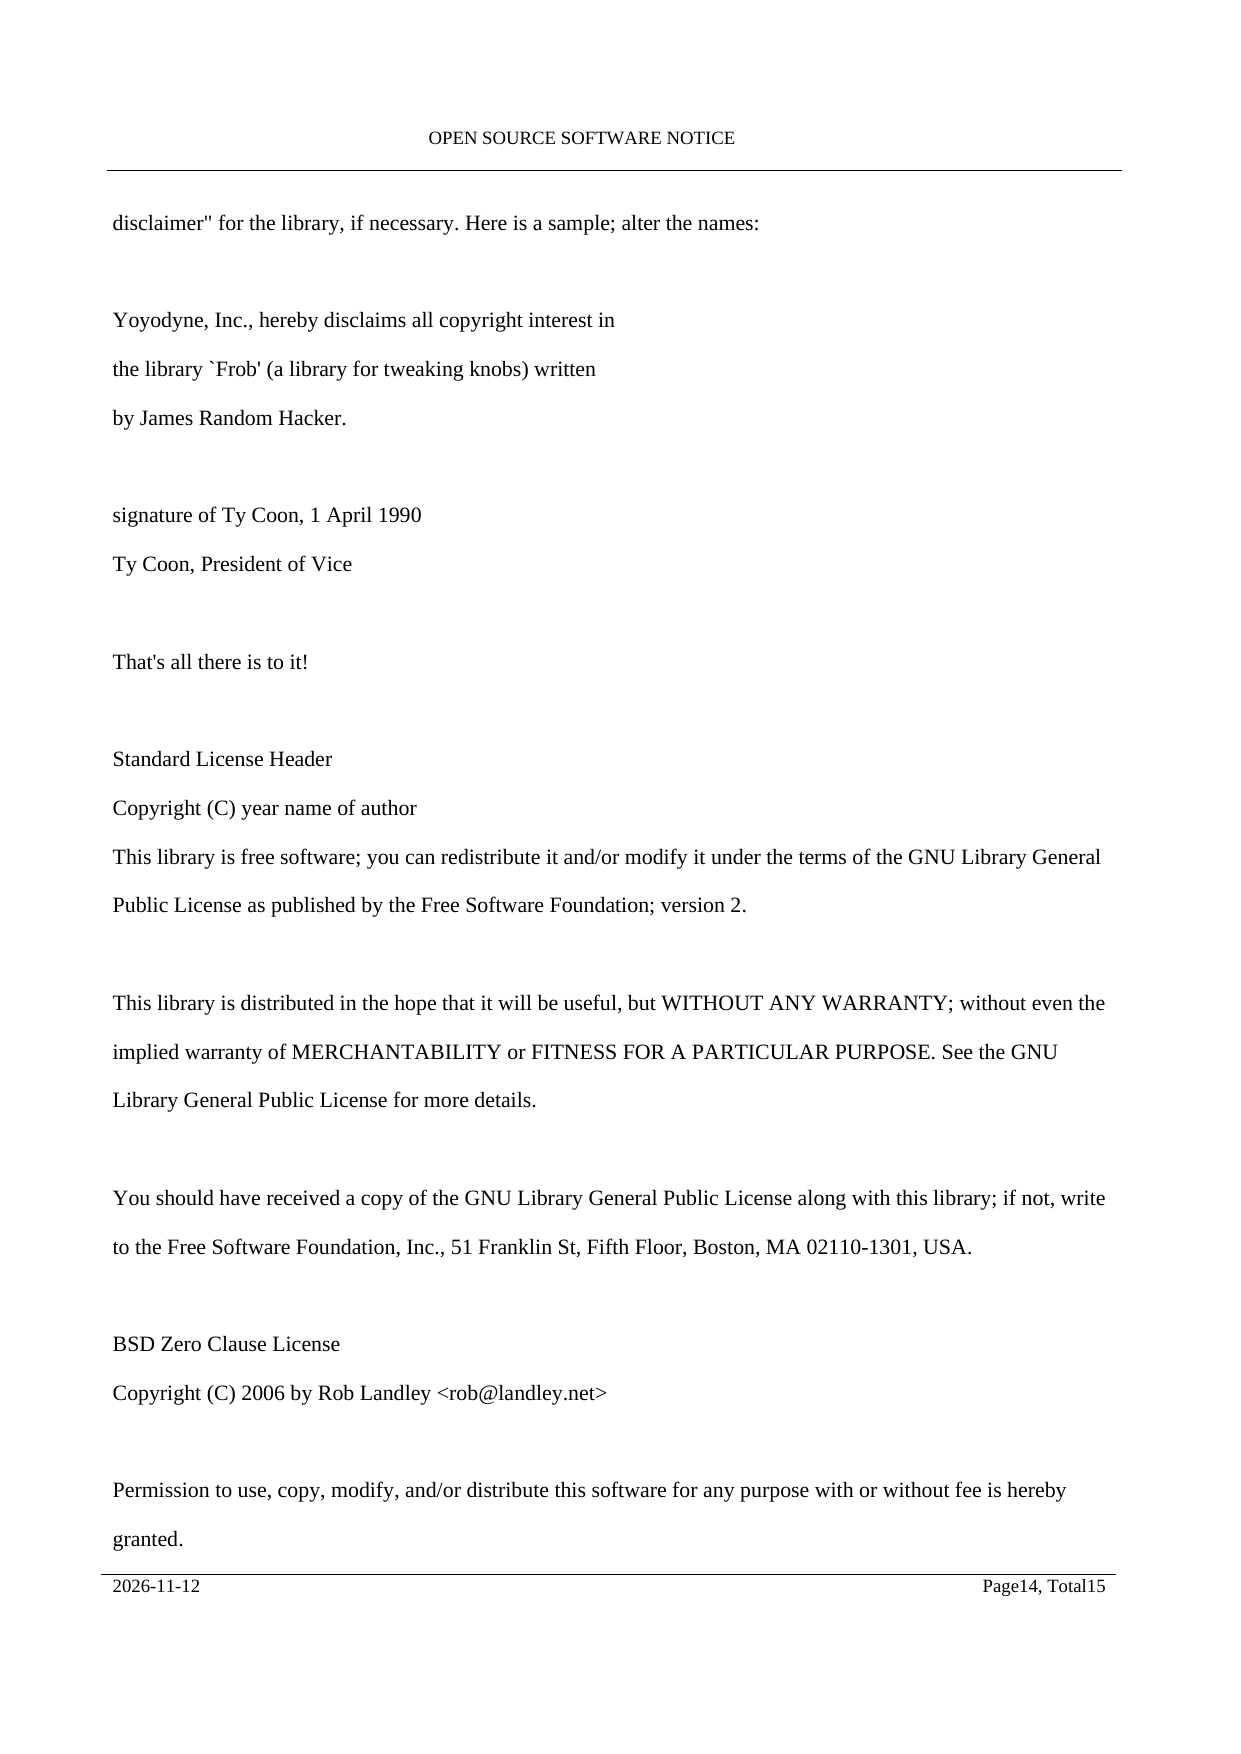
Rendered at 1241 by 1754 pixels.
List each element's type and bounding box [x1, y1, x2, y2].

text [112, 206, 1128, 1555]
